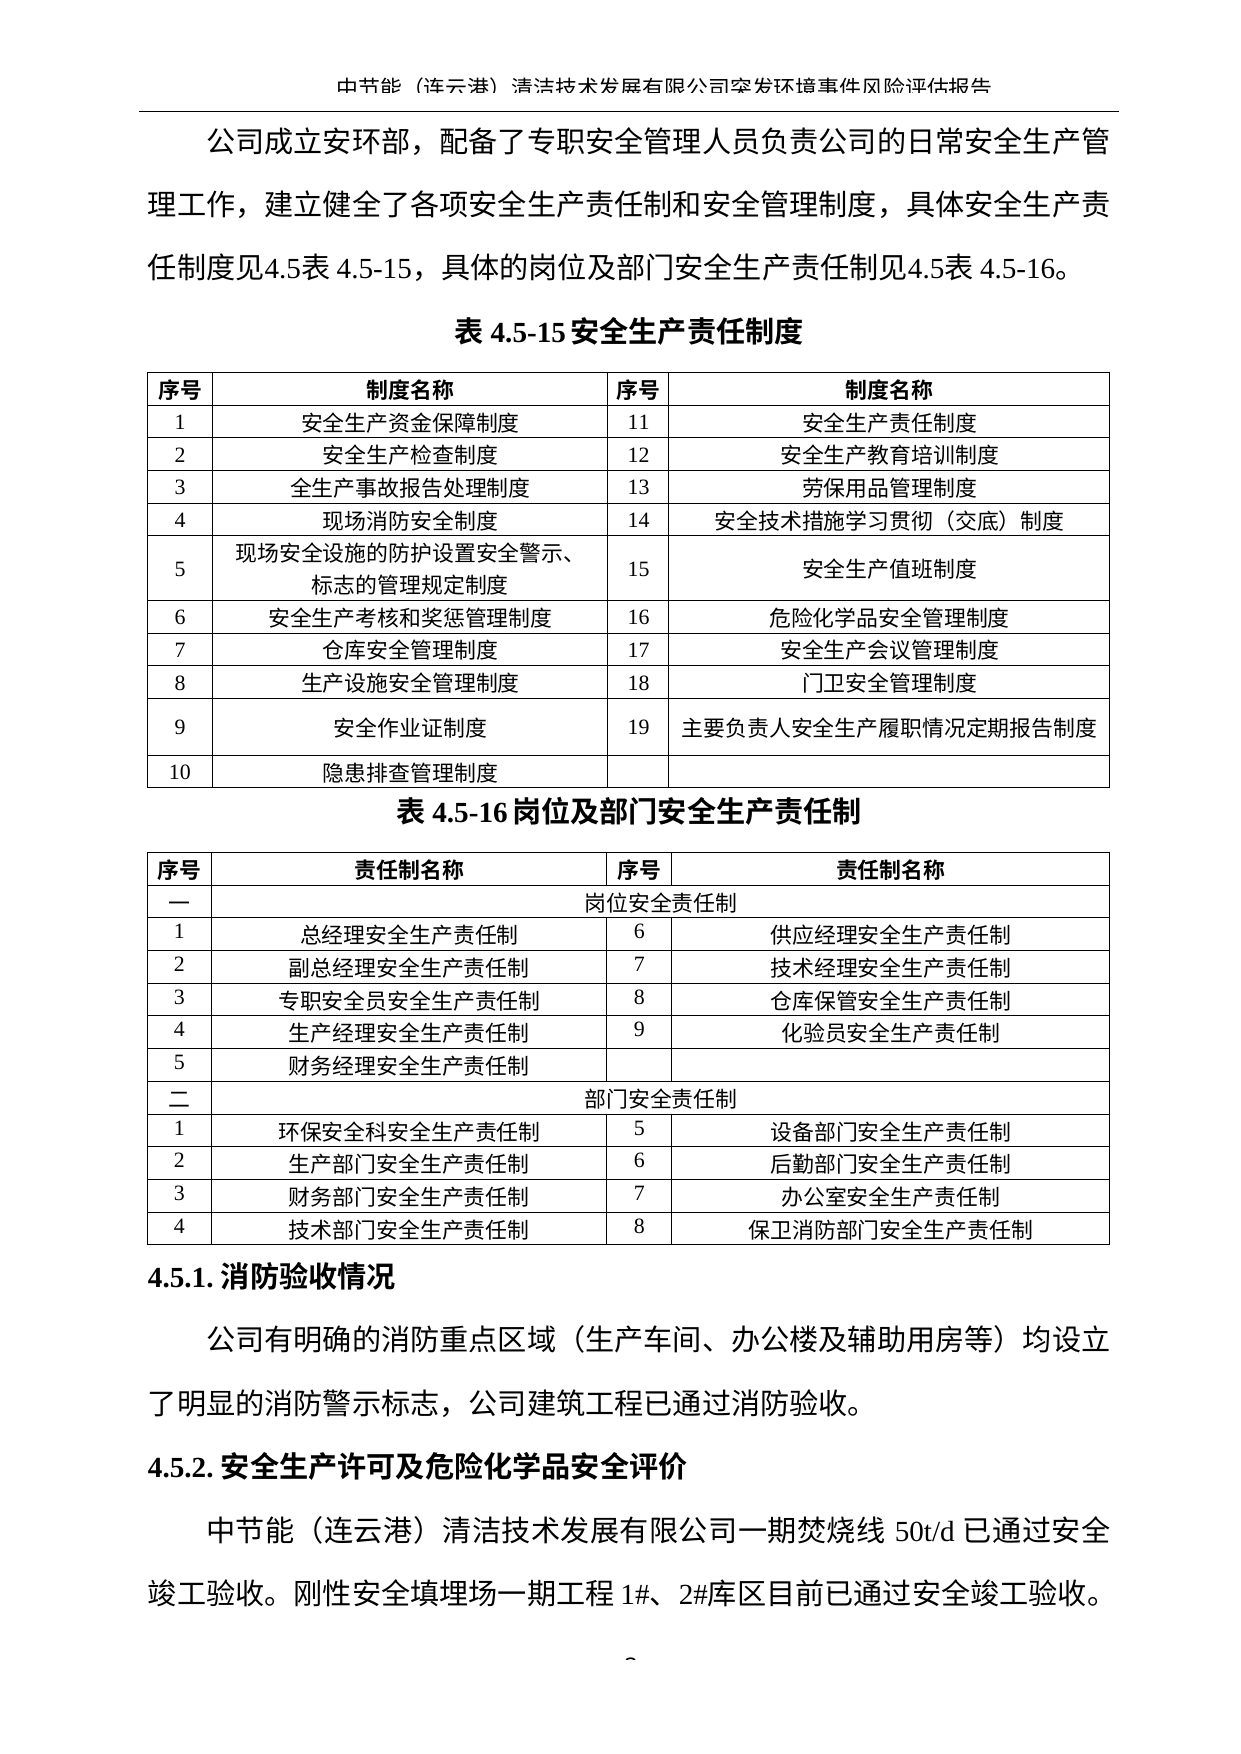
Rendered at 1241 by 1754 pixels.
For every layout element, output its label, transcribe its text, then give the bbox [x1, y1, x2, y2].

table_cell 安全生产考核和奖惩管理制度 [213, 601, 607, 632]
table_cell 安全生产资金保障制度 [213, 406, 607, 437]
table_cell 设备部门安全生产责任制 [672, 1115, 1109, 1146]
table_cell 2 [148, 438, 212, 470]
table_cell 8 [148, 666, 212, 698]
table_cell 3 [148, 471, 212, 503]
table_header 序号 [607, 853, 671, 884]
table_cell [669, 756, 1109, 787]
table_cell 12 [608, 438, 668, 470]
table_cell 16 [608, 601, 668, 632]
table_cell 6 [607, 1147, 671, 1179]
table_cell 9 [607, 1016, 671, 1048]
table_cell [607, 1049, 671, 1081]
table_cell 总经理安全生产责任制 [212, 918, 606, 950]
table_cell 后勤部门安全生产责任制 [672, 1147, 1109, 1179]
table_cell 6 [148, 601, 212, 632]
table_cell 生产设施安全管理制度 [213, 666, 607, 698]
table_cell 门卫安全管理制度 [669, 666, 1109, 698]
table_cell 安全生产会议管理制度 [669, 634, 1109, 665]
table_cell 安全生产检查制度 [213, 438, 607, 470]
table_cell 供应经理安全生产责任制 [672, 918, 1109, 950]
table_cell 现场安全设施的防护设置安全警示、 标志的管理规定制度 [213, 536, 607, 600]
table_cell 现场消防安全制度 [213, 504, 607, 535]
table_cell 8 [607, 984, 671, 1015]
subtitle 消防验收情况 [148, 1253, 1110, 1296]
table_cell 安全生产值班制度 [669, 536, 1109, 600]
table_cell 主要负责人安全生产履职情况定期报告制度 [669, 699, 1109, 754]
table_cell 5 [148, 1049, 211, 1081]
table_cell 安全技术措施学习贯彻（交底）制度 [669, 504, 1109, 535]
table_cell 7 [607, 1180, 671, 1212]
table_cell 仓库安全管理制度 [213, 634, 607, 665]
table_cell 安全生产责任制度 [669, 406, 1109, 437]
table_cell 技术经理安全生产责任制 [672, 951, 1109, 983]
table_cell 11 [608, 406, 668, 437]
table_cell 生产经理安全生产责任制 [212, 1016, 606, 1048]
table_cell 安全作业证制度 [213, 699, 607, 754]
table_header 责任制名称 [212, 853, 606, 884]
table_cell 化验员安全生产责任制 [672, 1016, 1109, 1048]
table_cell 19 [608, 699, 668, 754]
table_cell 保卫消防部门安全生产责任制 [672, 1213, 1109, 1244]
table_cell 部门安全责任制 [212, 1082, 1109, 1113]
table_cell 岗位安全责任制 [212, 886, 1109, 917]
table_cell 7 [607, 951, 671, 983]
table_cell 13 [608, 471, 668, 503]
table_cell 1 [148, 1115, 211, 1146]
table_cell 4 [148, 504, 212, 535]
table_cell 15 [608, 536, 668, 600]
table_cell 4 [148, 1213, 211, 1244]
table_cell 1 [148, 406, 212, 437]
table_cell 8 [607, 1213, 671, 1244]
table_cell 3 [148, 984, 211, 1015]
table_cell 6 [607, 918, 671, 950]
table_cell 一 [148, 886, 211, 917]
table_cell 2 [148, 1147, 211, 1179]
table_cell 仓库保管安全生产责任制 [672, 984, 1109, 1015]
table_cell 14 [608, 504, 668, 535]
subtitle 安全生产许可及危险化学品安全评价 [148, 1444, 1110, 1486]
table_cell [672, 1049, 1109, 1081]
table_header 制度名称 [213, 373, 607, 404]
table_cell 5 [607, 1115, 671, 1146]
table_cell 劳保用品管理制度 [669, 471, 1109, 503]
table_cell 5 [148, 536, 212, 600]
table_cell 18 [608, 666, 668, 698]
table_cell 技术部门安全生产责任制 [212, 1213, 606, 1244]
table_cell 办公室安全生产责任制 [672, 1180, 1109, 1212]
table_header 序号 [148, 373, 212, 404]
table_cell [608, 756, 668, 787]
table_cell 副总经理安全生产责任制 [212, 951, 606, 983]
table_header 序号 [608, 373, 668, 404]
table_cell 全生产事故报告处理制度 [213, 471, 607, 503]
table_cell 财务部门安全生产责任制 [212, 1180, 606, 1212]
table_cell 2 [148, 951, 211, 983]
table_cell 危险化学品安全管理制度 [669, 601, 1109, 632]
table_cell 7 [148, 634, 212, 665]
table_cell 隐患排查管理制度 [213, 756, 607, 787]
table_cell 17 [608, 634, 668, 665]
table_cell 3 [148, 1180, 211, 1212]
table_cell 财务经理安全生产责任制 [212, 1049, 606, 1081]
table_cell 专职安全员安全生产责任制 [212, 984, 606, 1015]
table_cell 4 [148, 1016, 211, 1048]
table_header 责任制名称 [672, 853, 1109, 884]
table_cell 环保安全科安全生产责任制 [212, 1115, 606, 1146]
table_cell 生产部门安全生产责任制 [212, 1147, 606, 1179]
table_cell 1 [148, 918, 211, 950]
table_cell 安全生产教育培训制度 [669, 438, 1109, 470]
table_cell 9 [148, 699, 212, 754]
table_cell 二 [148, 1082, 211, 1113]
table_header 制度名称 [669, 373, 1109, 404]
table_cell 10 [148, 756, 212, 787]
text 中节能（连云港）清洁技术发展有限公司一期焚烧线 50t/d 已通过安全竣工验收。刚性安全填埋场一期工程1#、2#库区目前已通过安全竣工验收。 [148, 1507, 1110, 1613]
table_header 序号 [148, 853, 211, 884]
text 公司有明确的消防重点区域（生产车间、办公楼及辅助用房等）均设立了明显的消防警示标志，公司建筑工程已通过消防验收。 [148, 1317, 1110, 1422]
